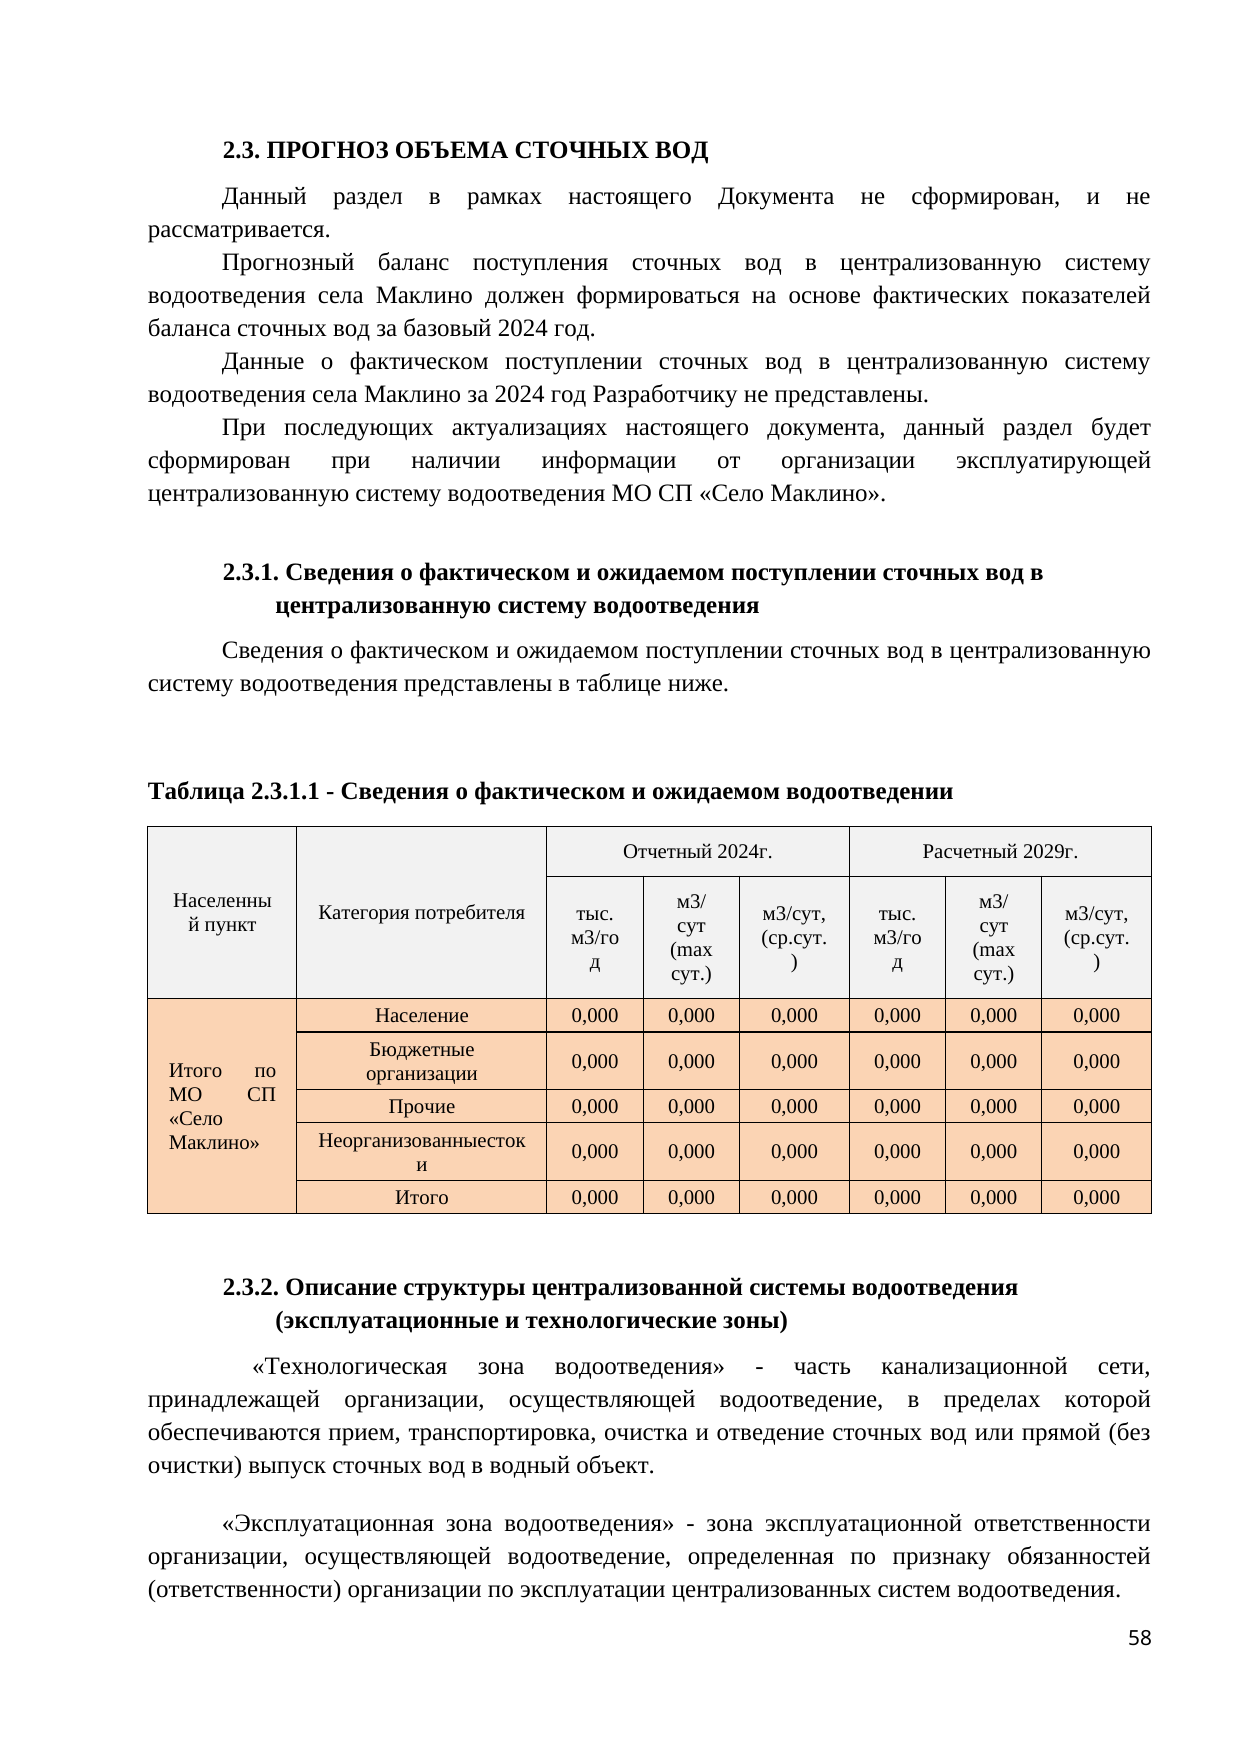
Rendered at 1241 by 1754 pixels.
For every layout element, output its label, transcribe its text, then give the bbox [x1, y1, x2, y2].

table_cell тыс. м3/год [850, 877, 945, 998]
table_cell 0,000 [644, 1181, 739, 1213]
table_cell 0,000 [1042, 999, 1151, 1031]
table_cell 0,000 [740, 1033, 849, 1089]
table_cell 0,000 [850, 999, 945, 1031]
text При последующих актуализациях настоящего документа, данный раздел будет сформирован при наличии информации от организации эксплуатирующей централизованную систему водоотведения МО СП «Село Маклино». [148, 412, 1152, 507]
table_cell 0,000 [946, 1181, 1041, 1213]
table_cell 0,000 [740, 1181, 849, 1213]
table_cell 0,000 [740, 999, 849, 1031]
table_cell Итого [297, 1181, 546, 1213]
table_cell Население [297, 999, 546, 1031]
list 2.3.1. Сведения о фактическом и ожидаемом поступлении сточных вод в централизованную систему водоотведения [223, 557, 1152, 618]
table_header Населенный пункт [148, 827, 296, 998]
table_cell м3/сут, (ср.сут.) [1042, 877, 1151, 998]
table_cell 0,000 [1042, 1181, 1151, 1213]
table_cell 0,000 [946, 1033, 1041, 1089]
list 2.3.2. Описание структуры централизованной системы водоотведения (эксплуатационные и технологические зоны) [223, 1272, 1152, 1334]
text Прогнозный баланс поступления сточных вод в централизованную систему водоотведения села Маклино должен формироваться на основе фактических показателей баланса сточных вод за базовый 2024 год. [148, 247, 1152, 342]
text Данные о фактическом поступлении сточных вод в централизованную систему водоотведения села Маклино за 2024 год Разработчику не представлены. [148, 346, 1152, 408]
table_cell 0,000 [547, 999, 643, 1031]
table_cell 0,000 [946, 999, 1041, 1031]
table_cell 0,000 [740, 1090, 849, 1122]
table_cell 0,000 [547, 1181, 643, 1213]
table_cell 0,000 [850, 1090, 945, 1122]
table_cell 0,000 [1042, 1123, 1151, 1180]
text «Технологическая зона водоотведения» - часть канализационной сети, принадлежащей организации, осуществляющей водоотведение, в пределах которой обеспечиваются прием, транспортировка, очистка и отведение сточных вод или прямой (без очистки) выпуск сточных вод в водный объект. [148, 1351, 1152, 1479]
table_cell 0,000 [644, 999, 739, 1031]
table_cell 0,000 [946, 1123, 1041, 1180]
table_header Расчетный 2029г. [850, 827, 1151, 876]
text Данный раздел в рамках настоящего Документа не сформирован, и не рассматривается. [148, 181, 1152, 243]
table_cell Бюджетные организации [297, 1033, 546, 1089]
table_cell 0,000 [547, 1033, 643, 1089]
table_header Отчетный 2024г. [547, 827, 849, 876]
text «Эксплуатационная зона водоотведения» - зона эксплуатационной ответственности организации, осуществляющей водоотведение, определенная по признаку обязанностей (ответственности) организации по эксплуатации централизованных систем водоотведения. [148, 1508, 1152, 1603]
table_header Категория потребителя [297, 827, 546, 998]
table_cell 0,000 [850, 1033, 945, 1089]
table_cell 0,000 [547, 1090, 643, 1122]
table_cell 0,000 [644, 1090, 739, 1122]
table_cell м3/сут (max сут.) [644, 877, 739, 998]
table_cell 0,000 [1042, 1033, 1151, 1089]
table_cell 0,000 [850, 1181, 945, 1213]
table_cell Неорганизованныестоки [297, 1123, 546, 1180]
table_cell 0,000 [850, 1123, 945, 1180]
table_cell Прочие [297, 1090, 546, 1122]
table_cell 0,000 [1042, 1090, 1151, 1122]
list 2.3. ПРОГНОЗ ОБЪЕМА СТОЧНЫХ ВОД [223, 135, 1152, 164]
table_cell 0,000 [946, 1090, 1041, 1122]
table_cell 0,000 [644, 1033, 739, 1089]
text Таблица 2.3.1.1 - Сведения о фактическом и ожидаемом водоотведении [148, 776, 1152, 805]
text Сведения о фактическом и ожидаемом поступлении сточных вод в централизованную систему водоотведения представлены в таблице ниже. [148, 635, 1152, 697]
table_cell м3/сут, (ср.сут.) [740, 877, 849, 998]
table_cell 0,000 [740, 1123, 849, 1180]
table_cell м3/сут (max сут.) [946, 877, 1041, 998]
table_cell тыс. м3/год [547, 877, 643, 998]
table_cell 0,000 [644, 1123, 739, 1180]
table_cell 0,000 [547, 1123, 643, 1180]
table_cell Итого по МО СП «Село Маклино» [148, 999, 296, 1213]
